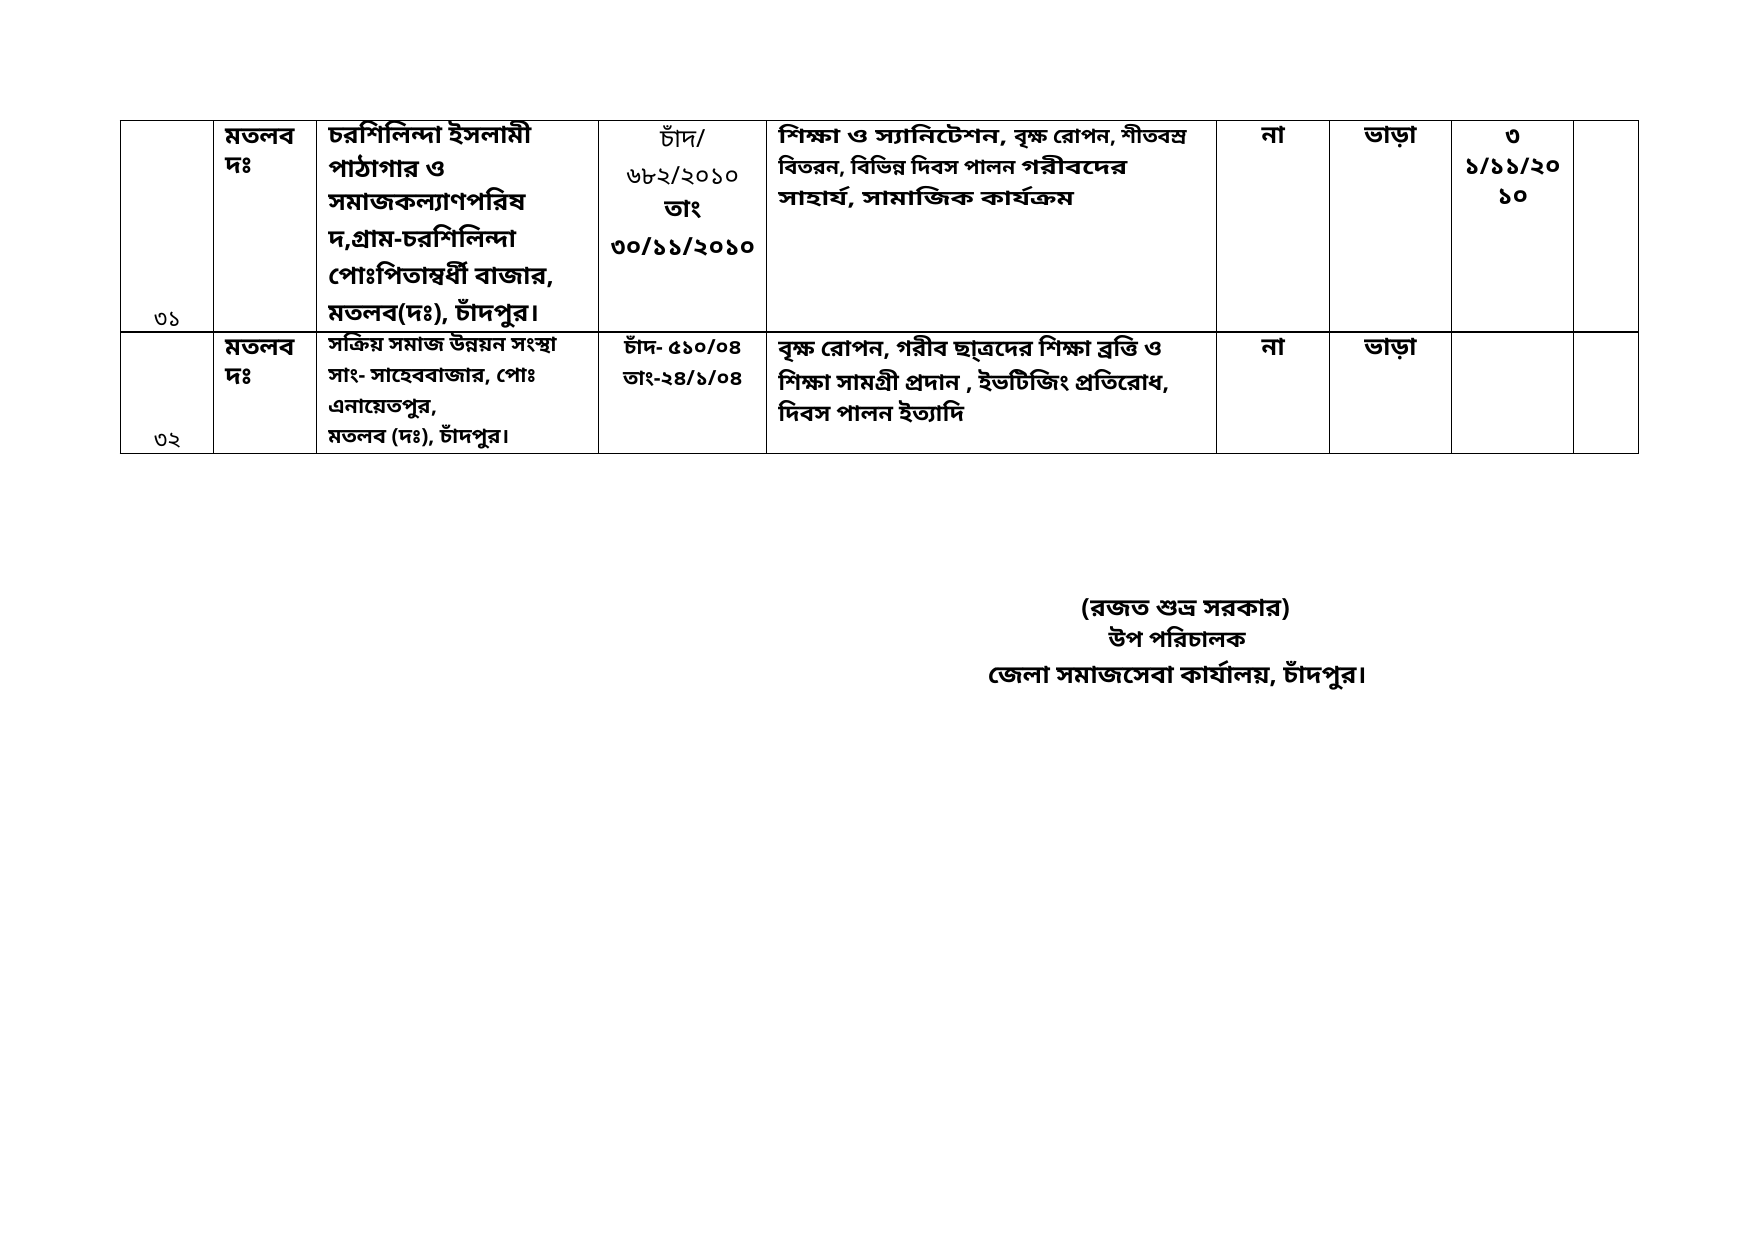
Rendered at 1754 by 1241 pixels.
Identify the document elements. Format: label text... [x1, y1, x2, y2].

table_cell ভাড়া [1330, 333, 1451, 452]
table_cell না [1217, 121, 1329, 331]
table_cell বৃক্ষ রোপন, গরীব ছা্ত্রদের শিক্ষা ব্রত্তি ও শিক্ষা সামগ্রী প্রদান , ইভটিজিং প্রতিরোধ, দিবস পালন ইত্যাদি [767, 333, 1216, 452]
text (রজত শুভ্র সরকার) [270, 590, 1634, 627]
table_cell চাঁদ/৬৮২/২০১০ তাং ৩০/১১/২০১০ [599, 121, 766, 331]
table_cell শিক্ষা ও স্যানিটেশন, বৃক্ষ রোপন, শীতবস্র বিতরন, বিভিন্ন দিবস পালন গরীবদের সাহার্য, সামাজিক কার্যক্রম [767, 121, 1216, 331]
table_cell [1452, 333, 1573, 452]
table_cell ভাড়া [1330, 121, 1451, 331]
text জেলা সমাজসেবা কার্যালয়, চাঁদপুর। [720, 657, 1634, 694]
table_cell [1574, 333, 1638, 452]
table_cell [1574, 121, 1638, 331]
table_cell না [1217, 333, 1329, 452]
table_cell চাঁদ- ৫১০/০৪ তাং-২৪/১/০৪ [599, 333, 766, 452]
table_cell ৩২ [121, 333, 213, 452]
table_cell চরশিলিন্দা ইসলামী পাঠাগার ও সমাজকল্যাণপরিষদ,গ্রাম-চরশিলিন্দা পোঃপিতাম্বর্ধী বাজার, মতলব(দঃ), চাঁদপুর। [317, 121, 598, 331]
table_cell সক্রিয় সমাজ উন্নয়ন সংস্থা সাং- সাহেববাজার, পোঃ এনায়েতপুর, মতলব (দঃ), চাঁদপুর। [317, 333, 598, 452]
table_cell মতলব দঃ [214, 333, 316, 452]
table_cell ৩১/১১/২০১০ [1452, 121, 1573, 331]
text উপ পরিচালক [720, 627, 1634, 657]
table_cell ৩১ [121, 121, 213, 331]
table_cell মতলব দঃ [214, 121, 316, 331]
